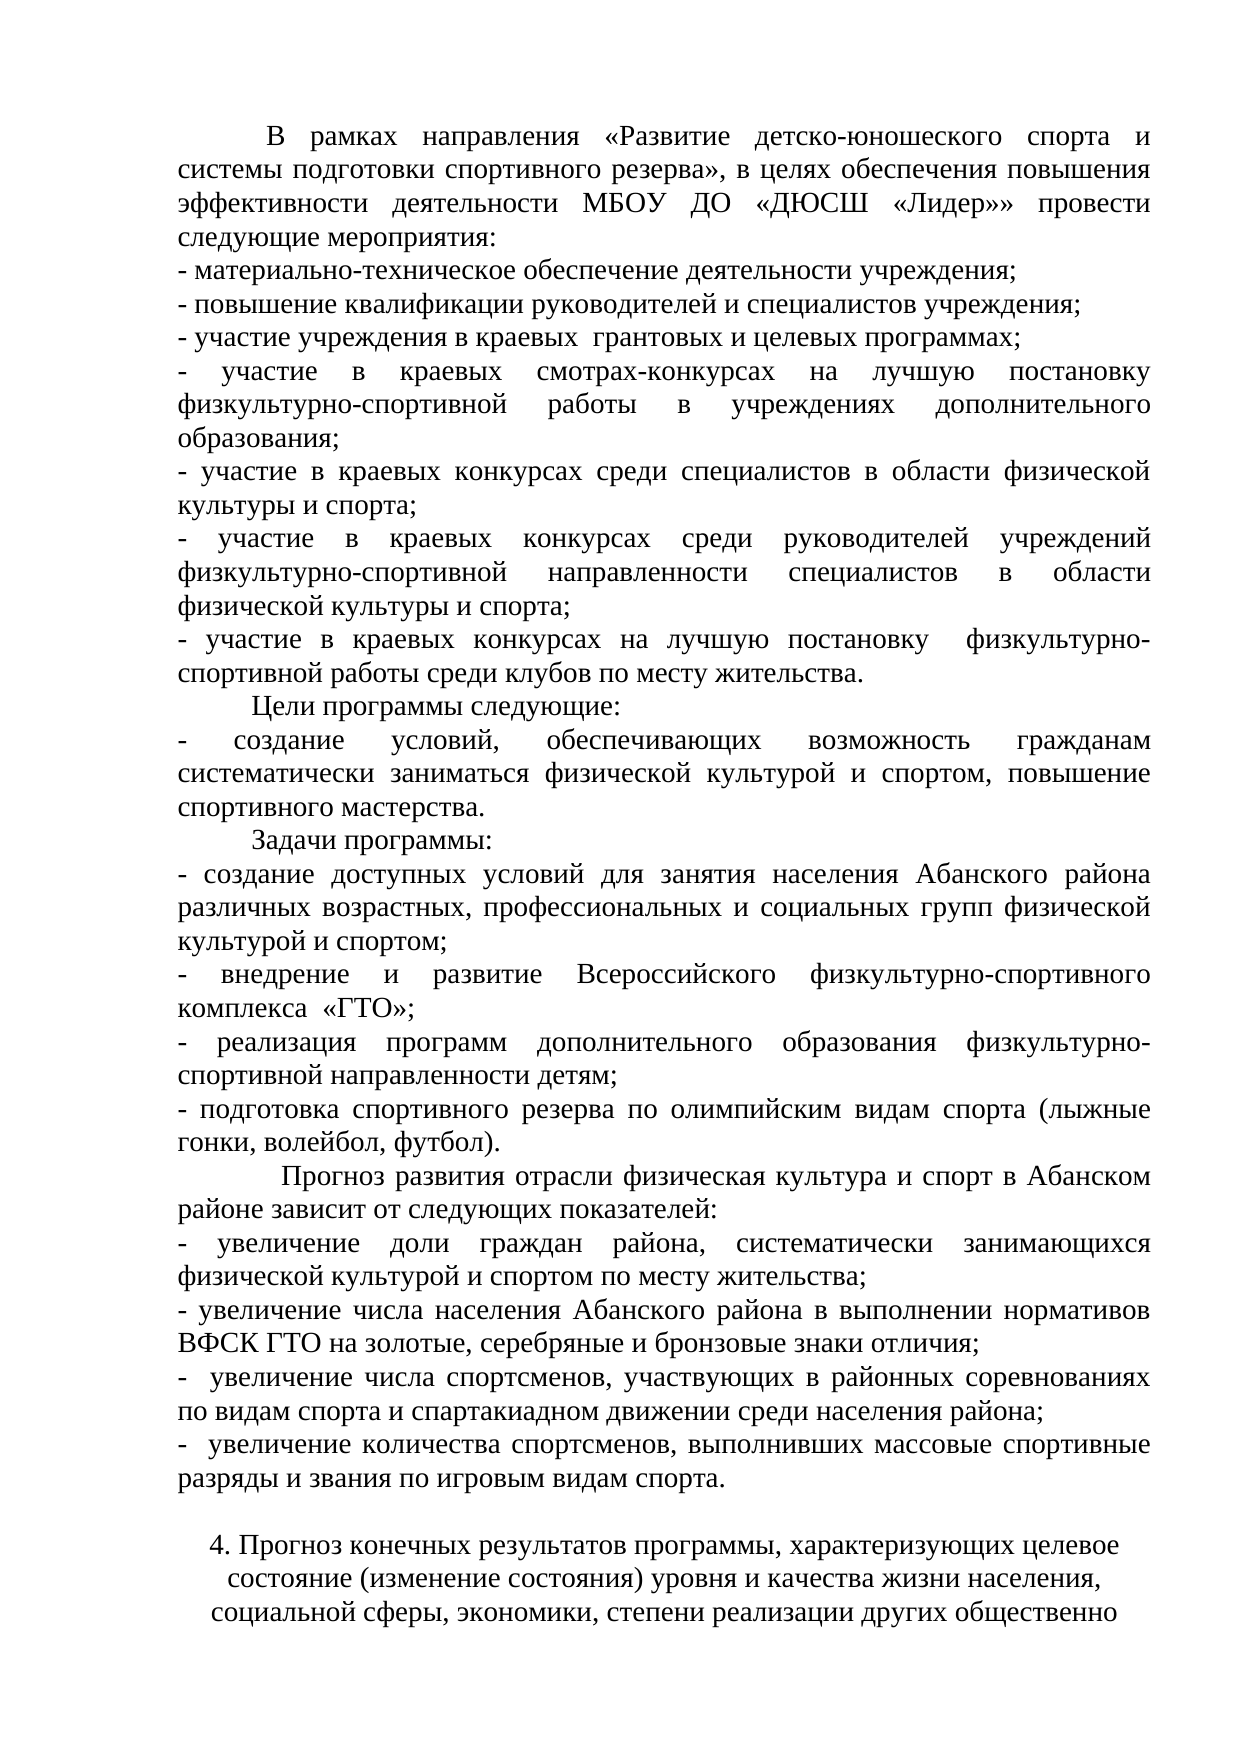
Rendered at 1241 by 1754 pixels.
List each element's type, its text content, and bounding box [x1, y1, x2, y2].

text - повышение квалификации руководителей и специалистов учреждения; [177, 286, 1152, 319]
text - внедрение и развитие Всероссийского физкультурно-спортивного комплекса «ГТО»; [177, 957, 1152, 1024]
text - увеличение числа населения Абанского района в выполнении нормативов ВФСК ГТО на золотые, серебряные и бронзовые знаки отличия; [177, 1292, 1152, 1359]
text - увеличение доли граждан района, систематически занимающихся физической культурой и спортом по месту жительства; [177, 1225, 1152, 1292]
text - увеличение числа спортсменов, участвующих в районных соревнованиях по видам спорта и спартакиадном движении среди населения района; [177, 1359, 1152, 1426]
text - материально-техническое обеспечение деятельности учреждения; [177, 252, 1152, 286]
text - реализация программ дополнительного образования физкультурно-спортивной направленности детям; [177, 1024, 1152, 1091]
text Задачи программы: [177, 822, 1152, 856]
text - участие в краевых конкурсах среди руководителей учреждений физкультурно-спортивной направленности специалистов в области физической культуры и спорта; [177, 521, 1152, 621]
text Прогноз развития отрасли физическая культура и спорт в Абанском районе зависит от следующих показателей: [177, 1158, 1152, 1225]
text - участие в краевых смотрах-конкурсах на лучшую постановку физкультурно-спортивной работы в учреждениях дополнительного образования; [177, 353, 1152, 453]
text - подготовка спортивного резерва по олимпийским видам спорта (лыжные гонки, волейбол, футбол). [177, 1091, 1152, 1158]
text В рамках направления «Развитие детско-юношеского спорта и системы подготовки спортивного резерва», в целях обеспечения повышения эффективности деятельности МБОУ ДО «ДЮСШ «Лидер»» провести следующие мероприятия: [177, 118, 1152, 252]
text - участие в краевых конкурсах среди специалистов в области физической культуры и спорта; [177, 453, 1152, 521]
text Цели программы следующие: [177, 688, 1152, 722]
text - создание доступных условий для занятия населения Абанского района различных возрастных, профессиональных и социальных групп физической культурой и спортом; [177, 856, 1152, 957]
text - участие учреждения в краевых грантовых и целевых программах; [177, 319, 1152, 353]
text - увеличение количества спортсменов, выполнивших массовые спортивные разряды и звания по игровым видам спорта. [177, 1426, 1152, 1493]
text - участие в краевых конкурсах на лучшую постановку физкультурно-спортивной работы среди клубов по месту жительства. [177, 621, 1152, 688]
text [177, 1527, 1152, 1627]
text - создание условий, обеспечивающих возможность гражданам систематически заниматься физической культурой и спортом, повышение спортивного мастерства. [177, 722, 1152, 822]
